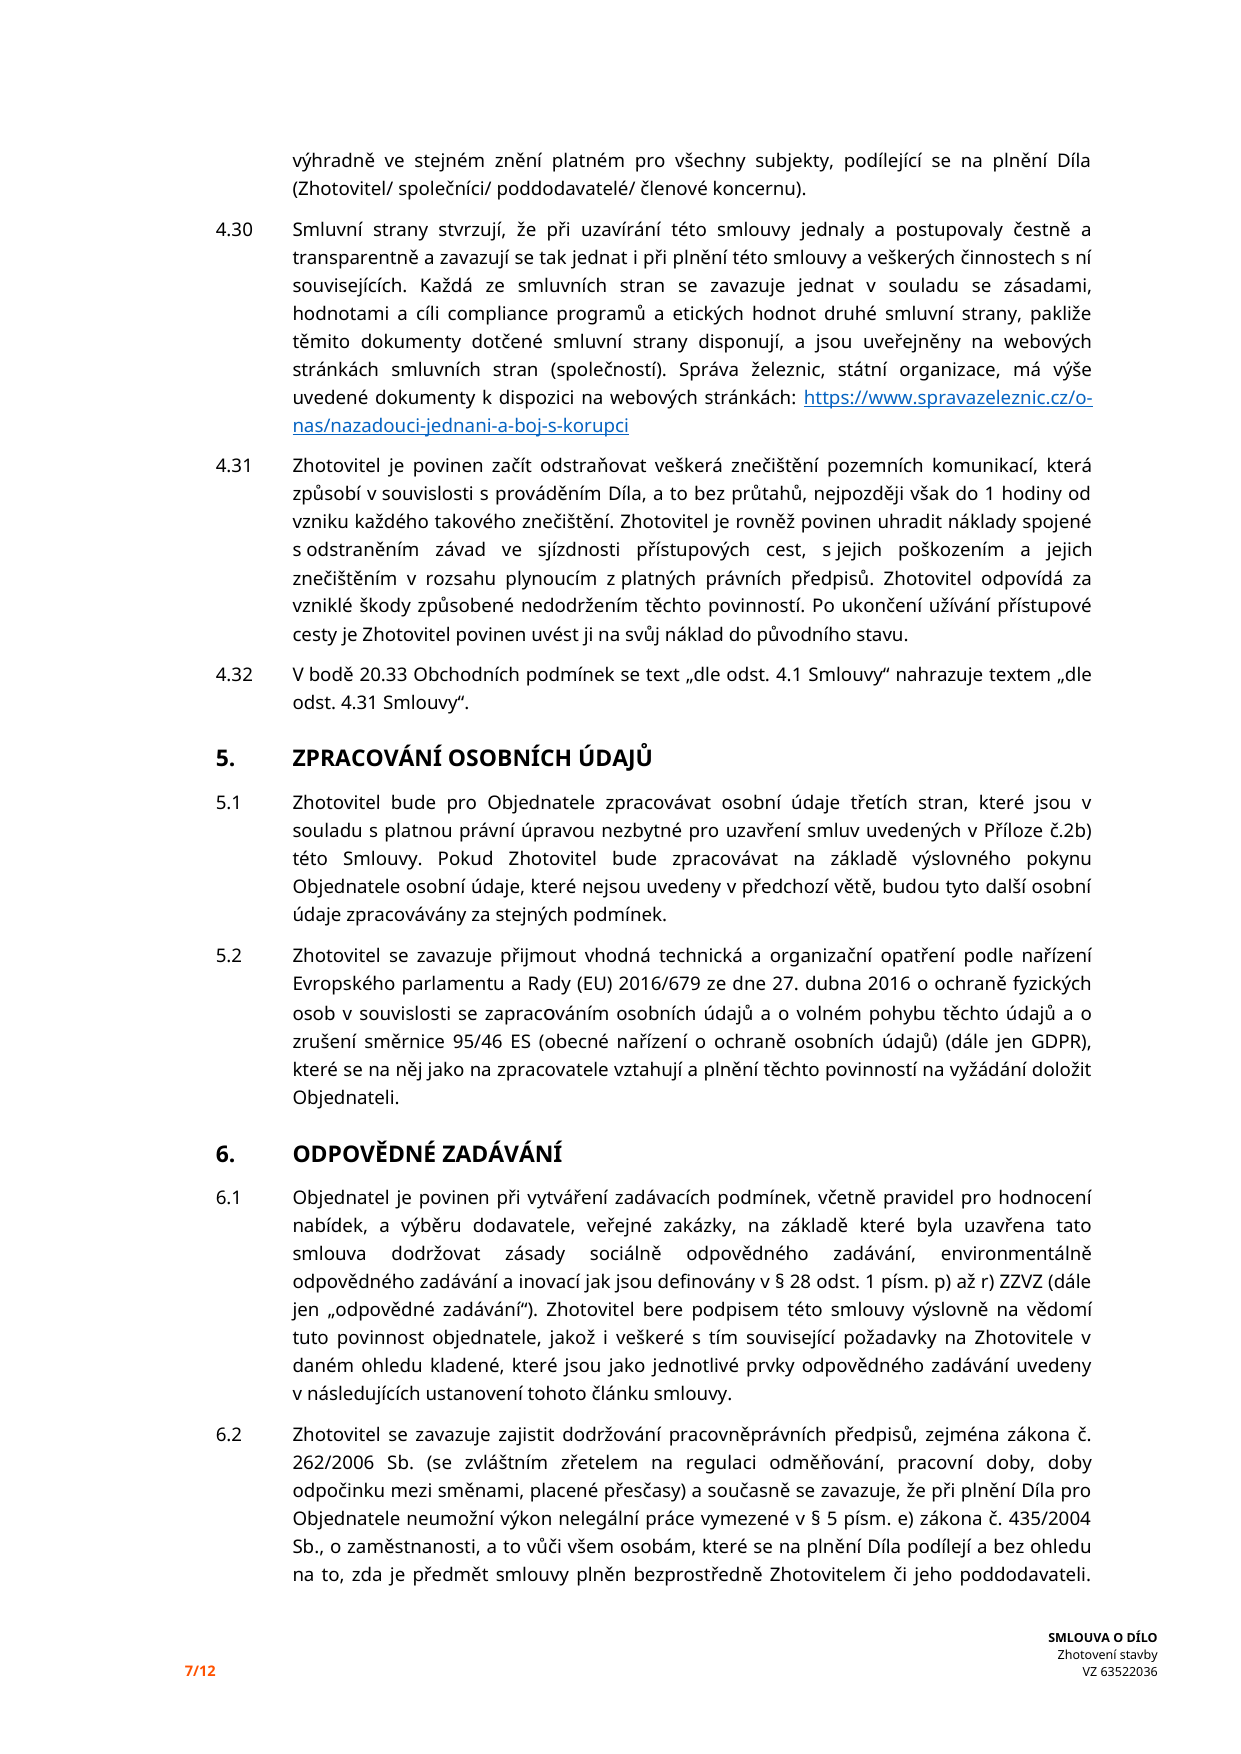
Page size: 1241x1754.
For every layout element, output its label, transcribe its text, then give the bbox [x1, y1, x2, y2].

text Zhotovitel se zavazuje přijmout vhodná technická a organizační opatření podle nařízení Evropského parlamentu a Rady (EU) 2016/679 ze dne 27. dubna 2016 o ochraně fyzických osob v souvislosti se zapracováním osobních údajů a o volném pohybu těchto údajů a o zrušení směrnice 95/46 ES (obecné nařízení o ochraně osobních údajů) (dále jen GDPR), které se na něj jako na zpracovatele vztahují a plnění těchto povinností na vyžádání doložit Objednateli. [216, 942, 1093, 1110]
text Zhotovitel bude pro Objednatele zpracovávat osobní údaje třetích stran, které jsou v souladu s platnou právní úpravou nezbytné pro uzavření smluv uvedených v Příloze č.2b) této Smlouvy. Pokud Zhotovitel bude zpracovávat na základě výslovného pokynu Objednatele osobní údaje, které nejsou uvedeny v předchozí větě, budou tyto další osobní údaje zpracovávány za stejných podmínek. [216, 789, 1093, 927]
text V bodě 20.33 Obchodních podmínek se text „dle odst. 4.1 Smlouvy“ nahrazuje textem „dle odst. 4.31 Smlouvy“. [216, 661, 1093, 715]
text Objednatel je povinen při vytváření zadávacích podmínek, včetně pravidel pro hodnocení nabídek, a výběru dodavatele, veřejné zakázky, na základě které byla uzavřena tato smlouva dodržovat zásady sociálně odpovědného zadávání, environmentálně odpovědného zadávání a inovací jak jsou definovány v § 28 odst. 1 písm. p) až r) ZZVZ (dále jen „odpovědné zadávání“). Zhotovitel bere podpisem této smlouvy výslovně na vědomí tuto povinnost objednatele, jakož i veškeré s tím související požadavky na Zhotovitele v daném ohledu kladené, které jsou jako jednotlivé prvky odpovědného zadávání uvedeny v následujících ustanovení tohoto článku smlouvy. [216, 1184, 1093, 1406]
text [216, 1421, 1093, 1587]
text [292, 147, 1093, 201]
text Smluvní strany stvrzují, že při uzavírání této smlouvy jednaly a postupovaly čestně a transparentně a zavazují se tak jednat i při plnění této smlouvy a veškerých činnostech s ní souvisejících. Každá ze smluvních stran se zavazuje jednat v souladu se zásadami, hodnotami a cíli compliance programů a etických hodnot druhé smluvní strany, pakliže těmito dokumenty dotčené smluvní strany disponují, a jsou uveřejněny na webových stránkách smluvních stran (společností). Správa železnic, státní organizace, má výše uvedené dokumenty k dispozici na webových stránkách: https://www.spravazeleznic.cz/o-nas/nazadouci-jednani-a-boj-s-korupci [216, 216, 1093, 438]
text ZPRACOVÁNÍ OSOBNÍCH ÚDAJŮ [216, 742, 1093, 774]
text Zhotovitel je povinen začít odstraňovat veškerá znečištění pozemních komunikací, která způsobí v souvislosti s prováděním Díla, a to bez průtahů, nejpozději však do 1 hodiny od vzniku každého takového znečištění. Zhotovitel je rovněž povinen uhradit náklady spojené s odstraněním závad ve sjízdnosti přístupových cest, s jejich poškozením a jejich znečištěním v rozsahu plynoucím z platných právních předpisů. Zhotovitel odpovídá za vzniklé škody způsobené nedodržením těchto povinností. Po ukončení užívání přístupové cesty je Zhotovitel povinen uvést ji na svůj náklad do původního stavu. [216, 453, 1093, 646]
text ODPOVĚDNÉ ZADÁVÁNÍ [216, 1138, 1093, 1169]
